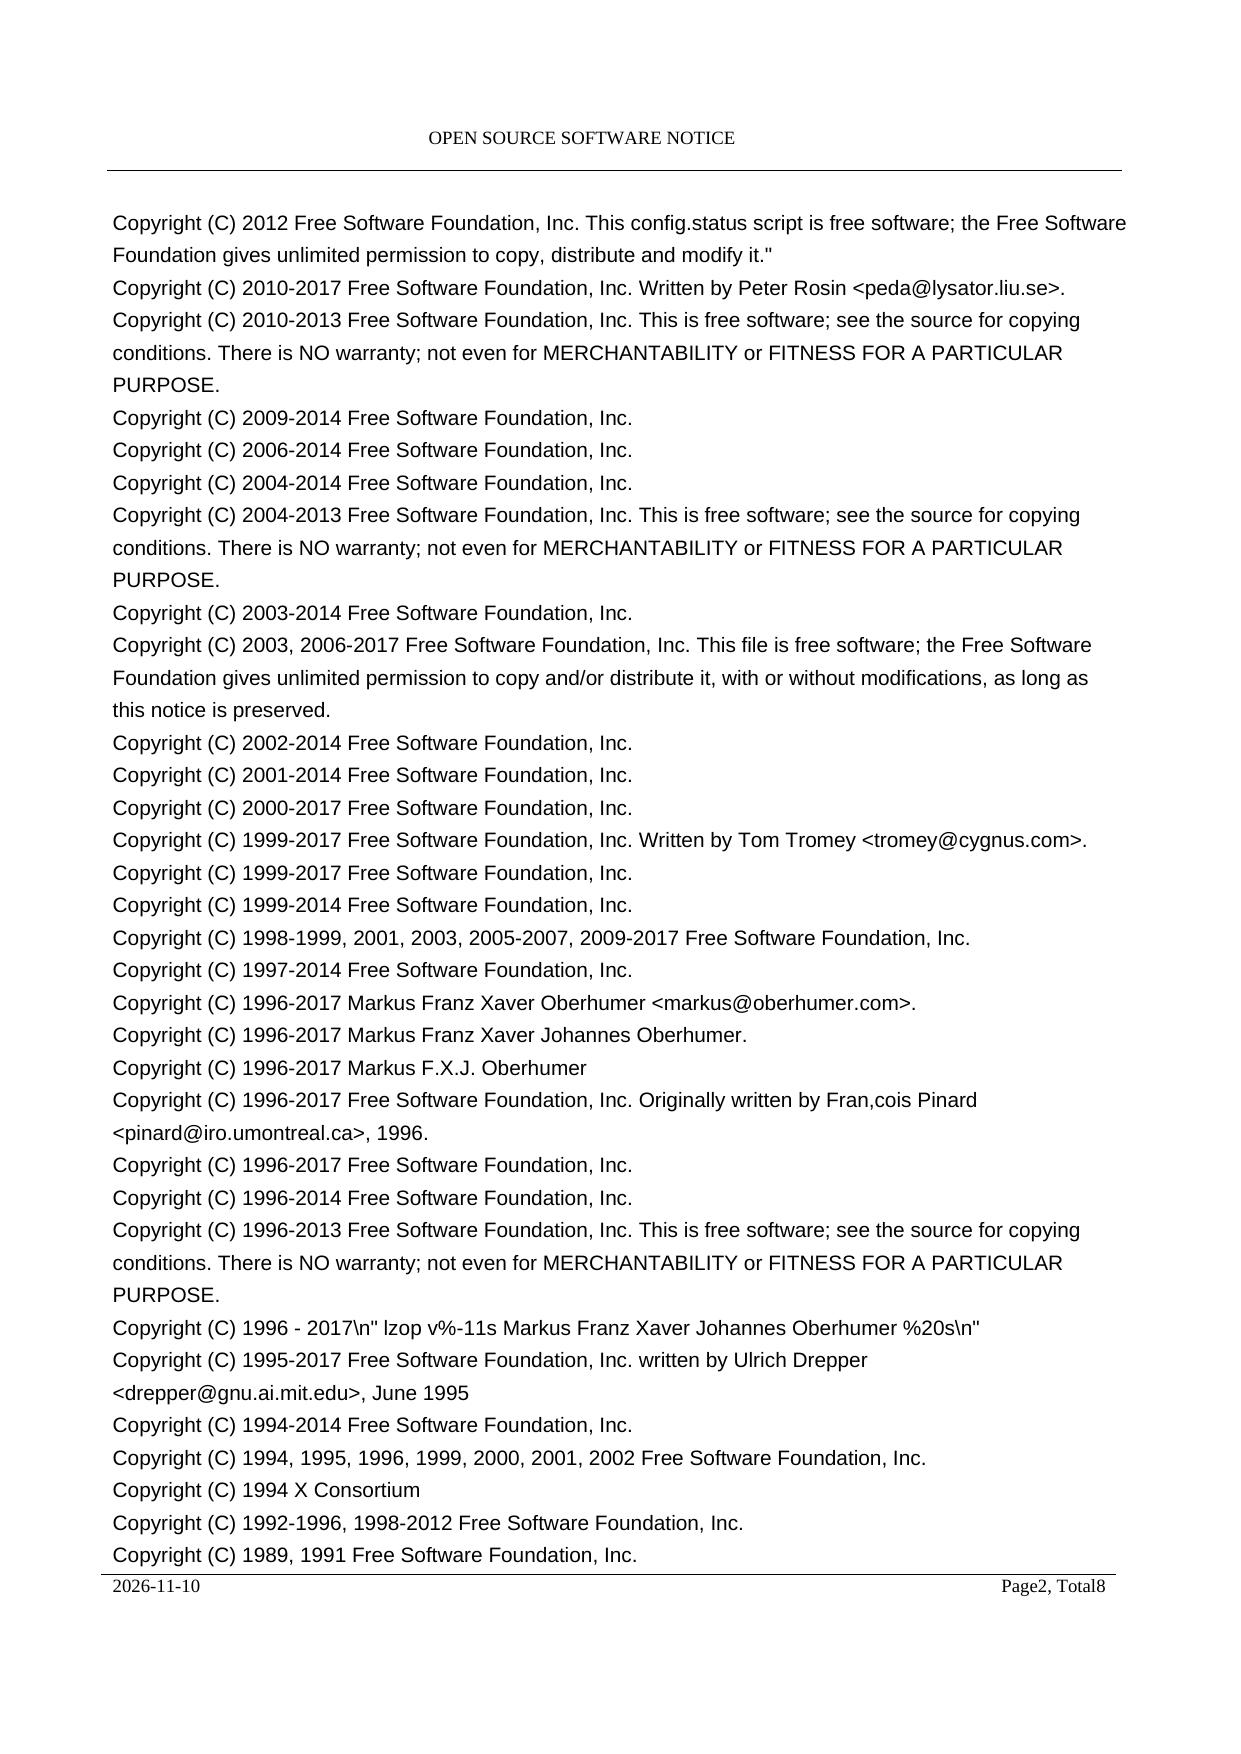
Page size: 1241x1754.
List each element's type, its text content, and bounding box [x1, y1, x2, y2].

text Copyright (C) 1996-2017 Markus Franz Xaver Oberhumer <markus@oberhumer.com>. [112, 986, 1128, 1019]
text Copyright (C) 1996-2017 Free Software Foundation, Inc. [112, 1149, 1128, 1181]
text Copyright (C) 1994-2014 Free Software Foundation, Inc. [112, 1409, 1128, 1441]
text Copyright (C) 2009-2014 Free Software Foundation, Inc. [112, 401, 1128, 434]
text Copyright (C) 1992-1996, 1998-2012 Free Software Foundation, Inc. [112, 1506, 1128, 1539]
text Copyright (C) 1996-2014 Free Software Foundation, Inc. [112, 1181, 1128, 1214]
text Copyright (C) 2003, 2006-2017 Free Software Foundation, Inc. This file is free software; the Free Software Foundation gives unlimited permission to copy and/or distribute it, with or without modifications, as long as this notice is preserved. [112, 629, 1128, 726]
text Copyright (C) 1999-2017 Free Software Foundation, Inc. [112, 856, 1128, 889]
text Copyright (C) 1996-2017 Markus F.X.J. Oberhumer [112, 1051, 1128, 1084]
text Copyright (C) 2004-2013 Free Software Foundation, Inc. This is free software; see the source for copying conditions. There is NO warranty; not even for MERCHANTABILITY or FITNESS FOR A PARTICULAR PURPOSE. [112, 499, 1128, 596]
text Copyright (C) 1996-2017 Free Software Foundation, Inc. Originally written by Fran,cois Pinard <pinard@iro.umontreal.ca>, 1996. [112, 1084, 1128, 1149]
text Copyright (C) 1998-1999, 2001, 2003, 2005-2007, 2009-2017 Free Software Foundation, Inc. [112, 921, 1128, 954]
text Copyright (C) 1996-2017 Markus Franz Xaver Johannes Oberhumer. [112, 1019, 1128, 1051]
text Copyright (C) 1989, 1991 Free Software Foundation, Inc. [112, 1539, 1128, 1571]
text Copyright (C) 2012 Free Software Foundation, Inc. This config.status script is free software; the Free Software Foundation gives unlimited permission to copy, distribute and modify it." [112, 206, 1128, 271]
text Copyright (C) 1999-2017 Free Software Foundation, Inc. Written by Tom Tromey <tromey@cygnus.com>. [112, 824, 1128, 856]
text Copyright (C) 2002-2014 Free Software Foundation, Inc. [112, 726, 1128, 759]
text Copyright (C) 1995-2017 Free Software Foundation, Inc. written by Ulrich Drepper <drepper@gnu.ai.mit.edu>, June 1995 [112, 1344, 1128, 1409]
text Copyright (C) 1999-2014 Free Software Foundation, Inc. [112, 889, 1128, 921]
text Copyright (C) 2004-2014 Free Software Foundation, Inc. [112, 466, 1128, 499]
text Copyright (C) 2010-2013 Free Software Foundation, Inc. This is free software; see the source for copying conditions. There is NO warranty; not even for MERCHANTABILITY or FITNESS FOR A PARTICULAR PURPOSE. [112, 304, 1128, 401]
text Copyright (C) 1996-2013 Free Software Foundation, Inc. This is free software; see the source for copying conditions. There is NO warranty; not even for MERCHANTABILITY or FITNESS FOR A PARTICULAR PURPOSE. [112, 1214, 1128, 1311]
text Copyright (C) 1994, 1995, 1996, 1999, 2000, 2001, 2002 Free Software Foundation, Inc. [112, 1441, 1128, 1474]
text Copyright (C) 2001-2014 Free Software Foundation, Inc. [112, 759, 1128, 791]
text Copyright (C) 1994 X Consortium [112, 1474, 1128, 1506]
text Copyright (C) 1997-2014 Free Software Foundation, Inc. [112, 954, 1128, 986]
text Copyright (C) 2000-2017 Free Software Foundation, Inc. [112, 791, 1128, 824]
text Copyright (C) 2010-2017 Free Software Foundation, Inc. Written by Peter Rosin <peda@lysator.liu.se>. [112, 271, 1128, 304]
text Copyright (C) 2003-2014 Free Software Foundation, Inc. [112, 596, 1128, 629]
text Copyright (C) 2006-2014 Free Software Foundation, Inc. [112, 434, 1128, 466]
text Copyright (C) 1996 - 2017\n" lzop v%-11s Markus Franz Xaver Johannes Oberhumer %20s\n" [112, 1311, 1128, 1344]
